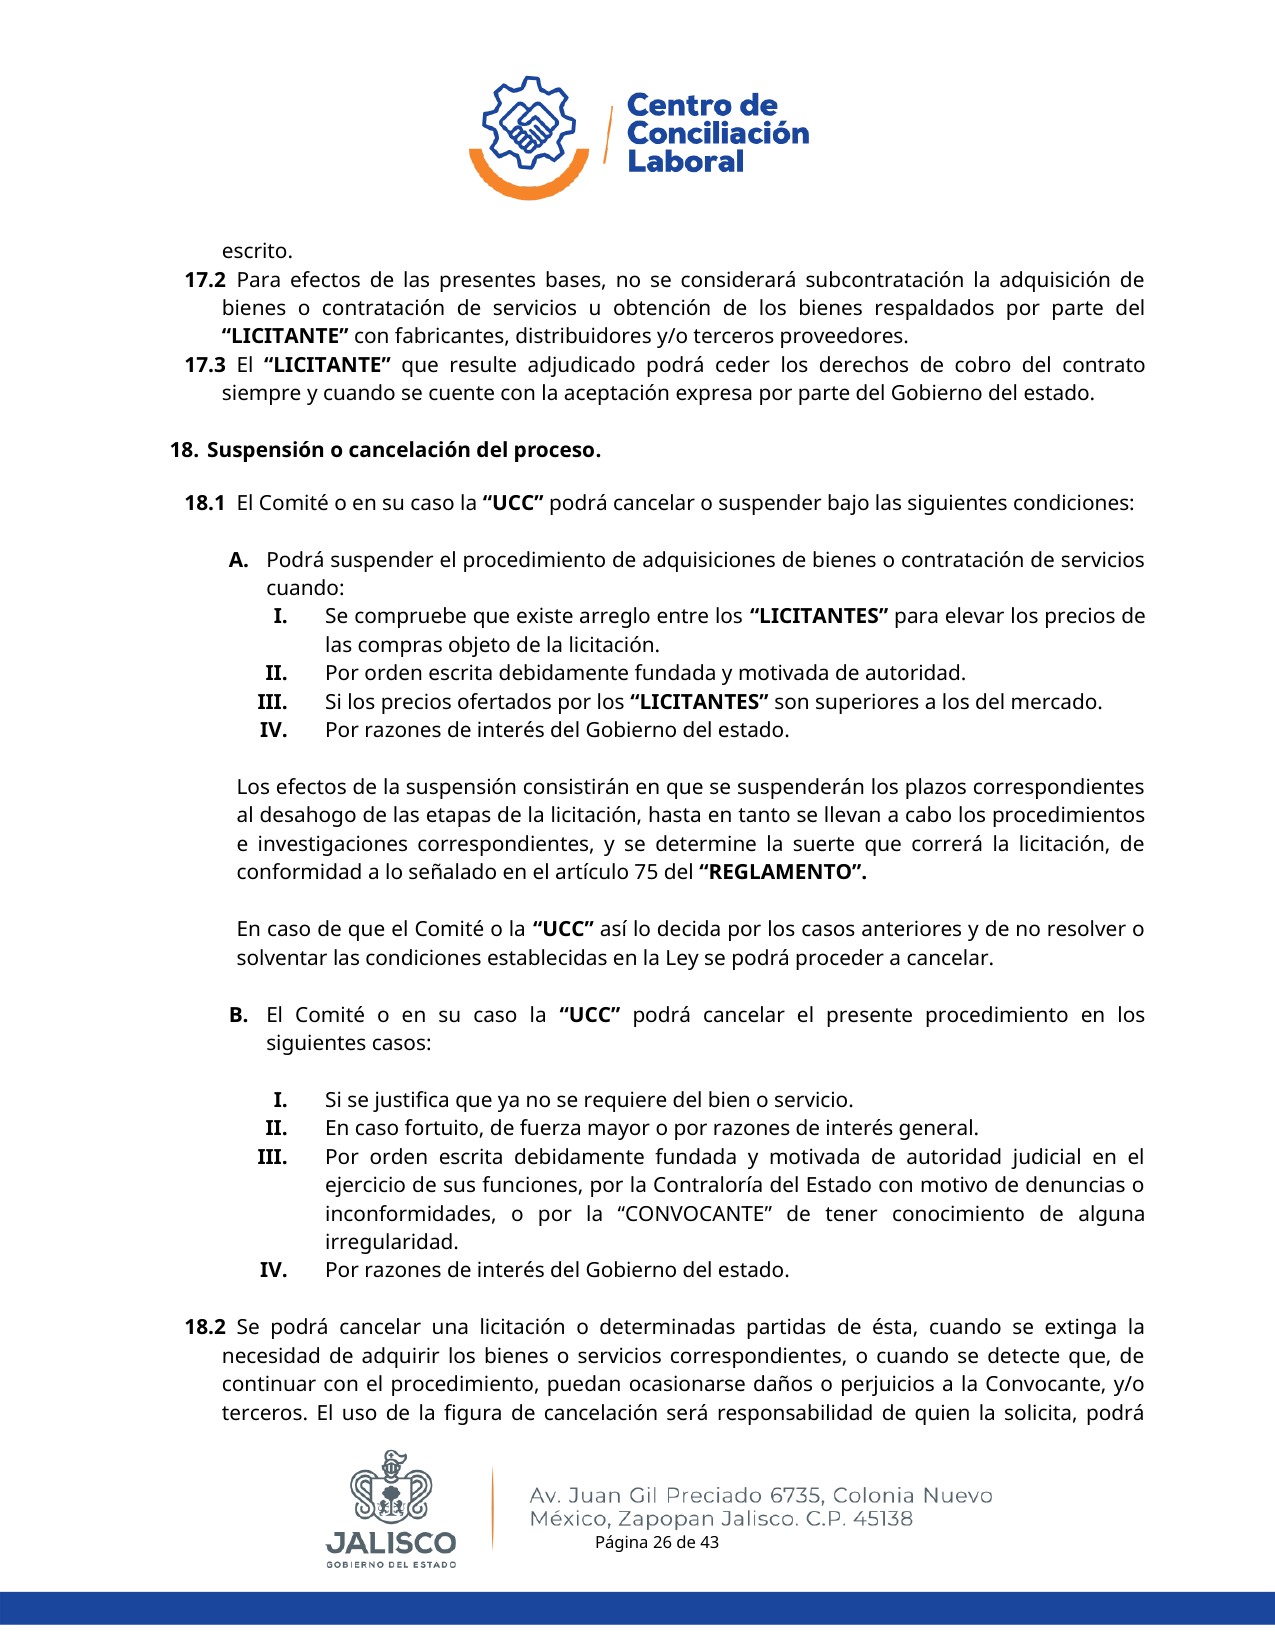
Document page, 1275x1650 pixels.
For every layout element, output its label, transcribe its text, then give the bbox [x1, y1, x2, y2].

text En caso de que el Comité o la “UCC” así lo decida por los casos anteriores y de no resolver o solventar las condiciones establecidas en la Ley se podrá proceder a cancelar. [236, 914, 1146, 971]
list Podrá suspender el procedimiento de adquisiciones de bienes o contratación de servicios cuando: [228, 545, 1146, 602]
list Por razones de interés del Gobierno del estado. [287, 1256, 1146, 1284]
list Por orden escrita debidamente fundada y motivada de autoridad. [287, 658, 1146, 687]
list Por razones de interés del Gobierno del estado. [287, 715, 1146, 744]
list El “LICITANTE” que resulte adjudicado podrá ceder los derechos de cobro del contrato siempre y cuando se cuente con la aceptación expresa por parte del Gobierno del estado. [184, 350, 1146, 407]
subtitle Suspensión o cancelación del proceso. [169, 435, 1146, 464]
list Por orden escrita debidamente fundada y motivada de autoridad judicial en el ejercicio de sus funciones, por la Contraloría del Estado con motivo de denuncias o inconformidades, o por la “CONVOCANTE” de tener conocimiento de alguna irregularidad. [287, 1142, 1146, 1256]
list En caso fortuito, de fuerza mayor o por razones de interés general. [287, 1113, 1146, 1142]
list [184, 236, 1146, 265]
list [184, 1312, 1146, 1426]
list El Comité o en su caso la “UCC” podrá cancelar el presente procedimiento en los siguientes casos: [228, 1000, 1146, 1057]
list Si los precios ofertados por los “LICITANTES” son superiores a los del mercado. [287, 687, 1146, 715]
list Para efectos de las presentes bases, no se considerará subcontratación la adquisición de bienes o contratación de servicios u obtención de los bienes respaldados por parte del “LICITANTE” con fabricantes, distribuidores y/o terceros proveedores. [184, 265, 1146, 350]
list Si se justifica que ya no se requiere del bien o servicio. [287, 1085, 1146, 1113]
list Se compruebe que existe arreglo entre los “LICITANTES” para elevar los precios de las compras objeto de la licitación. [287, 602, 1146, 658]
list El Comité o en su caso la “UCC” podrá cancelar o suspender bajo las siguientes condiciones: [184, 488, 1146, 516]
text Los efectos de la suspensión consistirán en que se suspenderán los plazos correspondientes al desahogo de las etapas de la licitación, hasta en tanto se llevan a cabo los procedimientos e investigaciones correspondientes, y se determine la suerte que correrá la licitación, de conformidad a lo señalado en el artículo 75 del “REGLAMENTO”. [236, 772, 1146, 886]
picture [0, 3, 1275, 1650]
